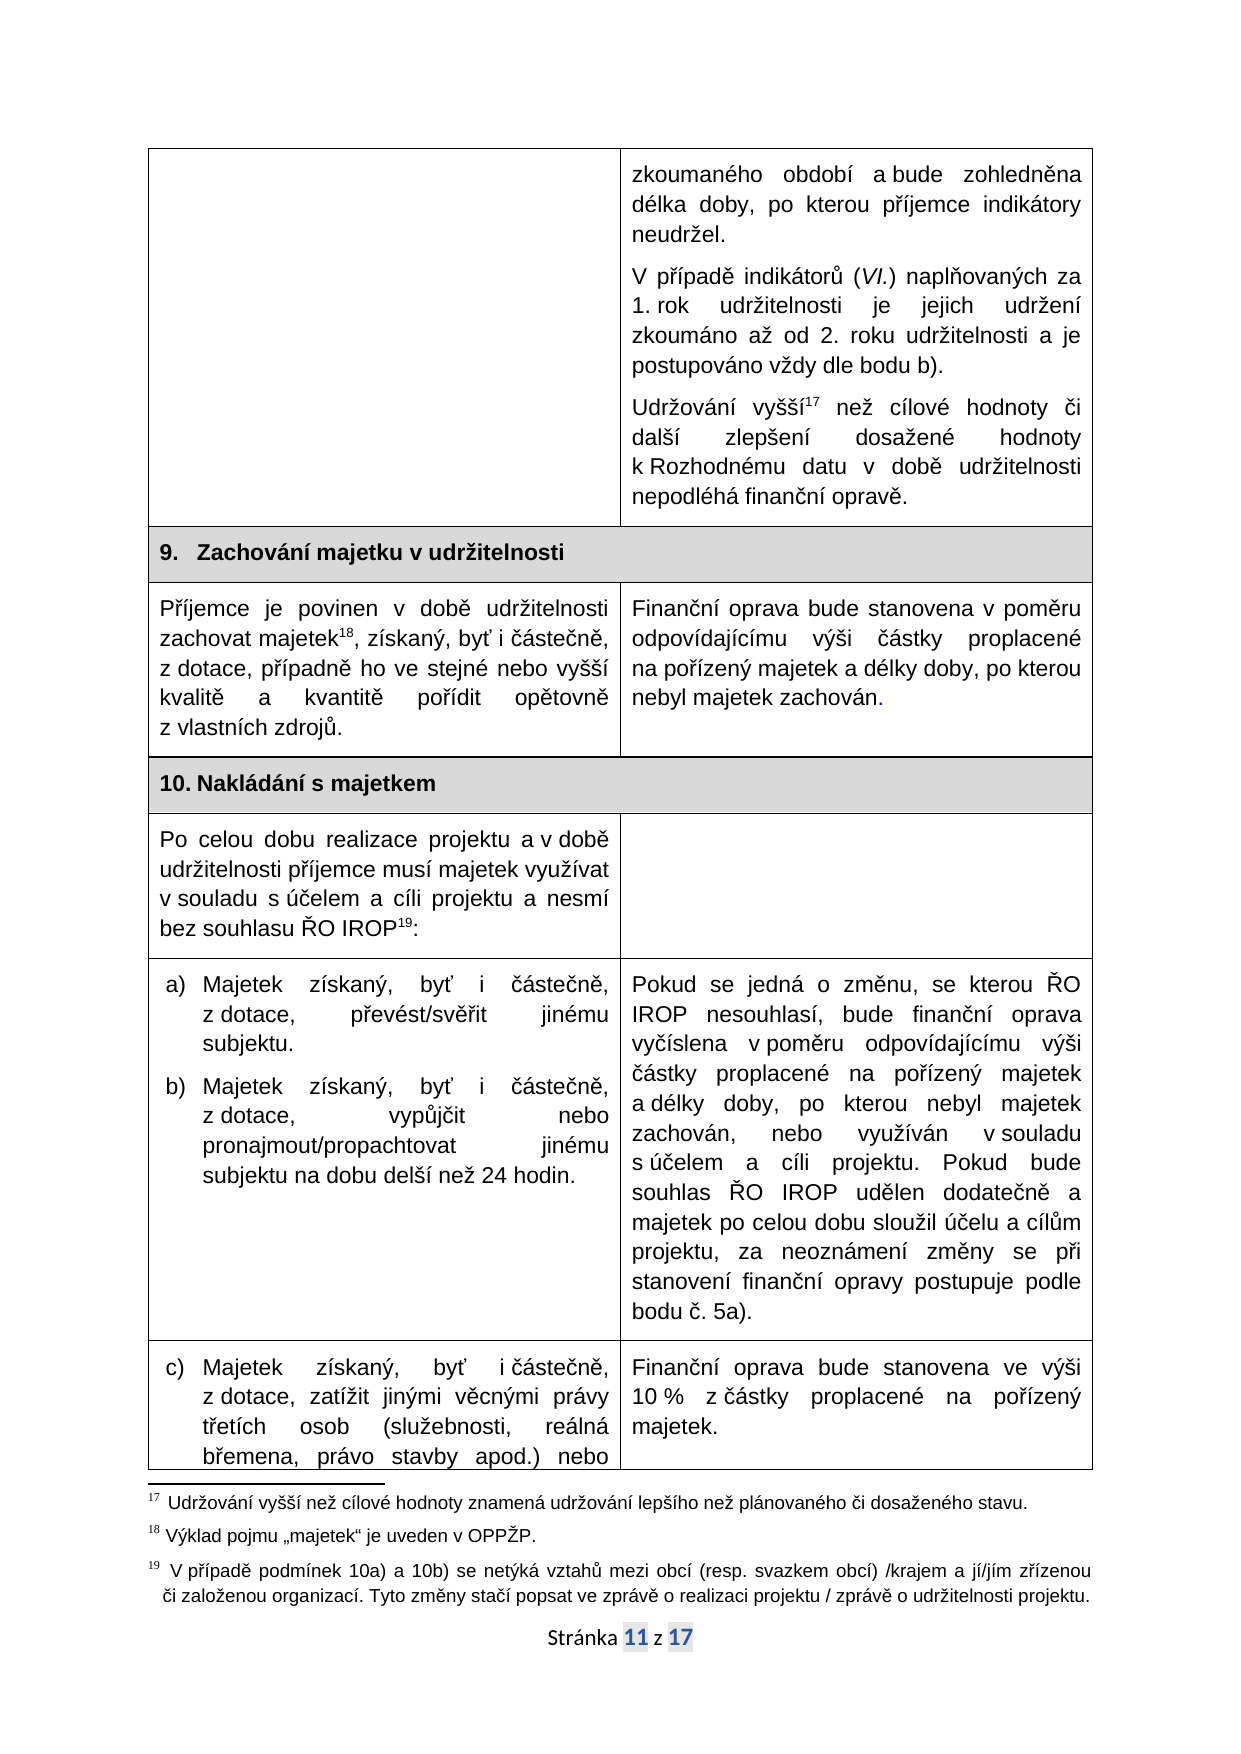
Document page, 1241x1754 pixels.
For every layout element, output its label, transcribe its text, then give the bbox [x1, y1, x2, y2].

table_cell Nakládání s majetkem [149, 758, 1092, 812]
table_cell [621, 149, 1092, 526]
table_cell Finanční oprava bude stanovena v poměru odpovídajícímu výši částky proplacené na pořízený majetek a délky doby, po kterou nebyl majetek zachován. [621, 583, 1092, 756]
table_cell Zachování majetku v udržitelnosti [149, 527, 1092, 582]
table_cell Po celou dobu realizace projektu a v době udržitelnosti příjemce musí majetek využívat v souladu s účelem a cíli projektu a nesmí bez souhlasu ŘO IROP: [149, 814, 620, 957]
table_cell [149, 149, 620, 526]
table_cell Pokud se jedná o změnu, se kterou ŘO IROP nesouhlasí, bude finanční oprava vyčíslena v poměru odpovídajícímu výši částky proplacené na pořízený majetek a délky doby, po kterou nebyl majetek zachován, nebo využíván v souladu s účelem a cíli projektu. Pokud bude souhlas ŘO IROP udělen dodatečně a majetek po celou dobu sloužil účelu a cílům projektu, za neoznámení změny se při stanovení finanční opravy postupuje podle bodu č. 5a). [621, 959, 1092, 1340]
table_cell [149, 1341, 620, 1469]
table_cell Majetek získaný, byť i částečně, z dotace, převést/svěřit jinému subjektu. Majetek získaný, byť i částečně, z dotace, vypůjčit nebo pronajmout/propachtovat jinému subjektu na dobu delší než 24 hodin. [149, 959, 620, 1340]
table_cell [621, 814, 1092, 957]
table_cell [621, 1341, 1092, 1469]
table_cell Příjemce je povinen v době udržitelnosti zachovat majetek, získaný, byť i částečně, z dotace, případně ho ve stejné nebo vyšší kvalitě a kvantitě pořídit opětovně z vlastních zdrojů. [149, 583, 620, 756]
